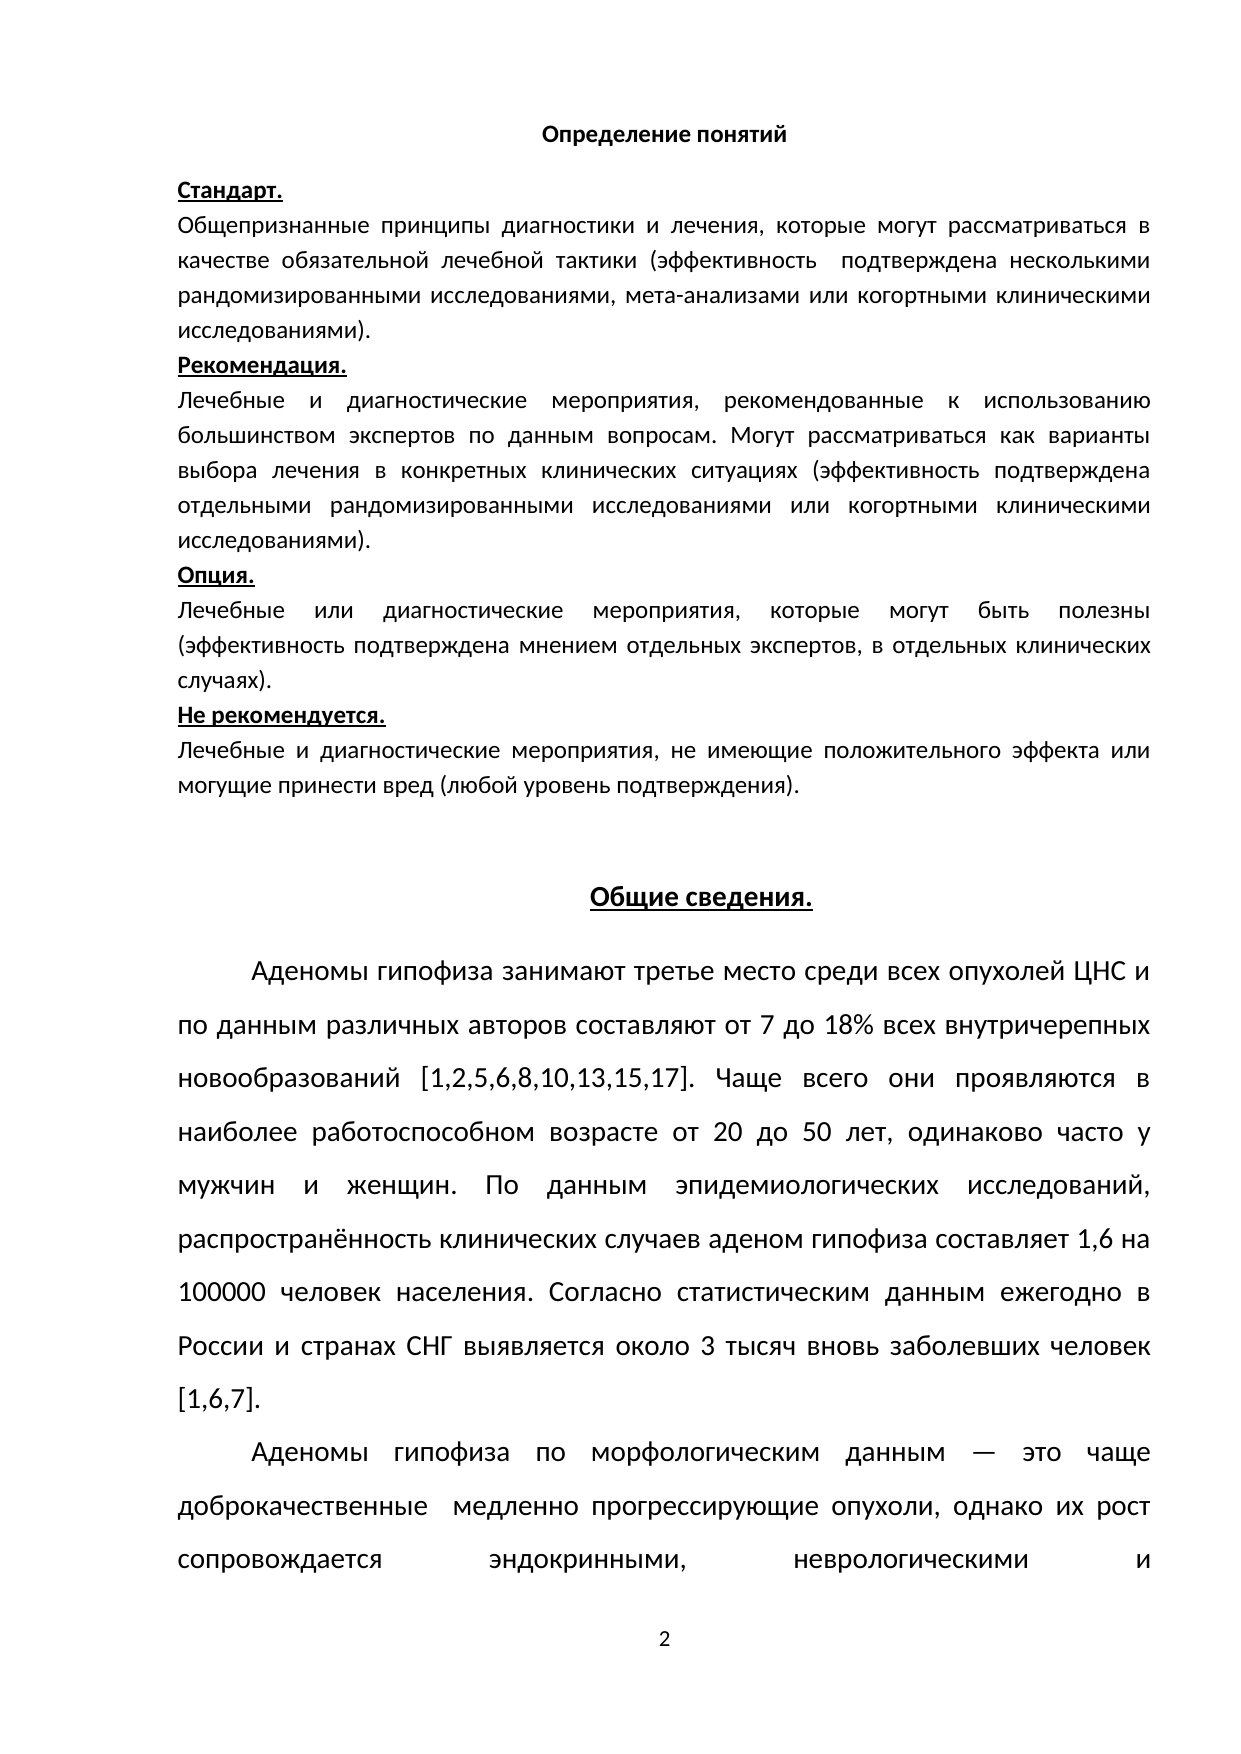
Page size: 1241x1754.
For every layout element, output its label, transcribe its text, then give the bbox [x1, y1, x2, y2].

text Опция. [177, 559, 1152, 589]
text Общие сведения. [177, 878, 1152, 914]
text Общепризнанные принципы диагностики и лечения, которые могут рассматриваться в качестве обязательной лечебной тактики (эффективность подтверждена несколькими рандомизированными исследованиями, мета-анализами или когортными клиническими исследованиями). [177, 209, 1152, 344]
text Аденомы гипофиза занимают третье место среди всех опухолей ЦНС и по данным различных авторов составляют от 7 до 18% всех внутричерепных новообразований [1,2,5,6,8,10,13,15,17]. Чаще всего они проявляются в наиболее работоспособном возрасте от 20 до 50 лет, одинаково часто у мужчин и женщин. По данным эпидемиологических исследований, распространённость клинических случаев аденом гипофиза составляет 1,6 на 100000 человек населения. Согласно статистическим данным ежегодно в России и странах СНГ выявляется около 3 тысяч вновь заболевших человек [1,6,7]. [177, 952, 1152, 1416]
text Рекомендация. [177, 349, 1152, 379]
text Определение понятий [177, 118, 1152, 149]
text Стандарт. [177, 174, 1152, 204]
text Не рекомендуется. [177, 699, 1152, 729]
text Лечебные и диагностические мероприятия, рекомендованные к использованию большинством экспертов по данным вопросам. Могут рассматриваться как варианты выбора лечения в конкретных клинических ситуациях (эффективность подтверждена отдельными рандомизированными исследованиями или когортными клиническими исследованиями). [177, 384, 1152, 554]
text Лечебные и диагностические мероприятия, не имеющие положительного эффекта или могущие принести вред (любой уровень подтверждения). [177, 734, 1152, 799]
text Лечебные или диагностические мероприятия, которые могут быть полезны (эффективность подтверждена мнением отдельных экспертов, в отдельных клинических случаях). [177, 594, 1152, 694]
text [177, 1433, 1152, 1576]
